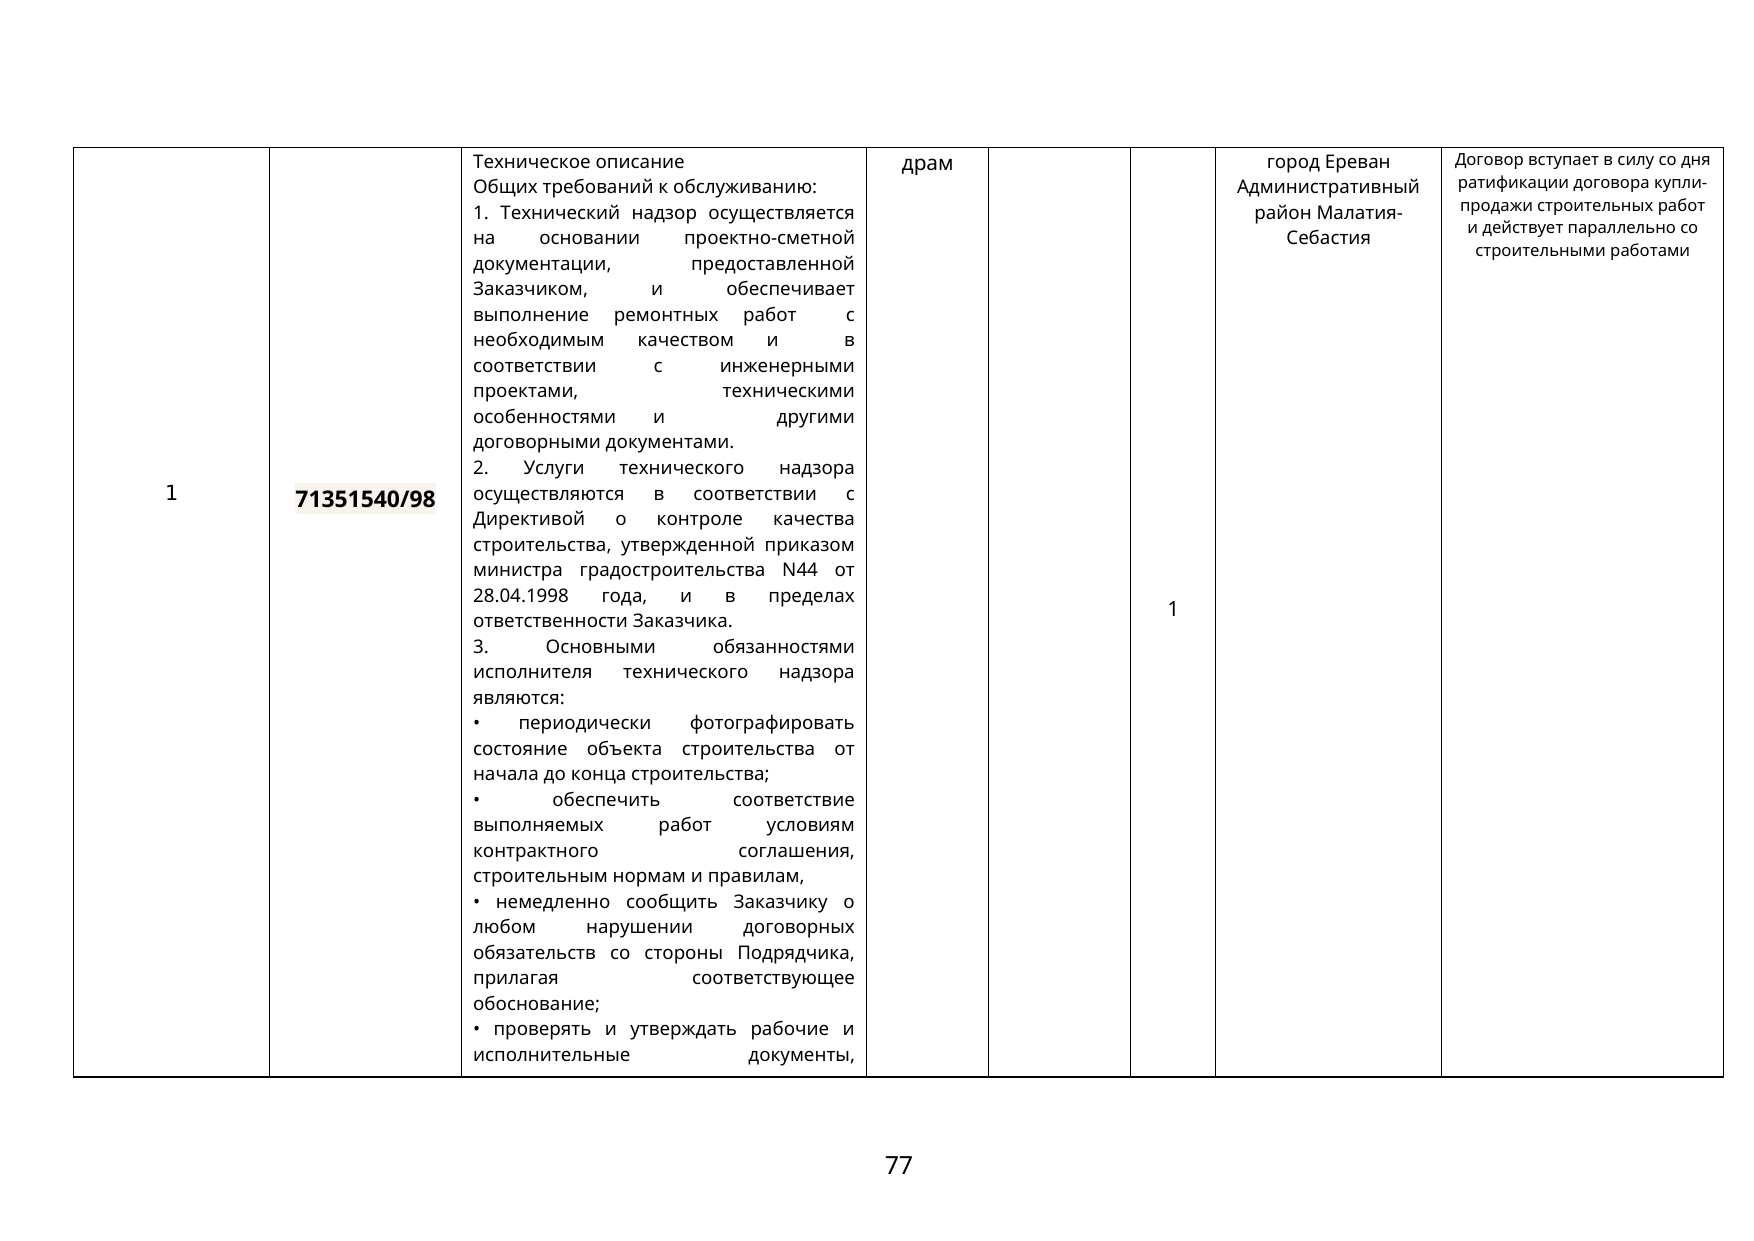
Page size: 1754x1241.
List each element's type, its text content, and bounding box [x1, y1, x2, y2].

table_cell 71351540/98 [270, 148, 461, 1076]
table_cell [1442, 148, 1723, 1076]
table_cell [462, 148, 866, 1076]
table_cell 1 [1131, 148, 1215, 1076]
table_cell [989, 148, 1130, 1076]
table_cell 1 [74, 148, 269, 1076]
table_cell драм [867, 148, 988, 1076]
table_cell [1216, 148, 1441, 1076]
